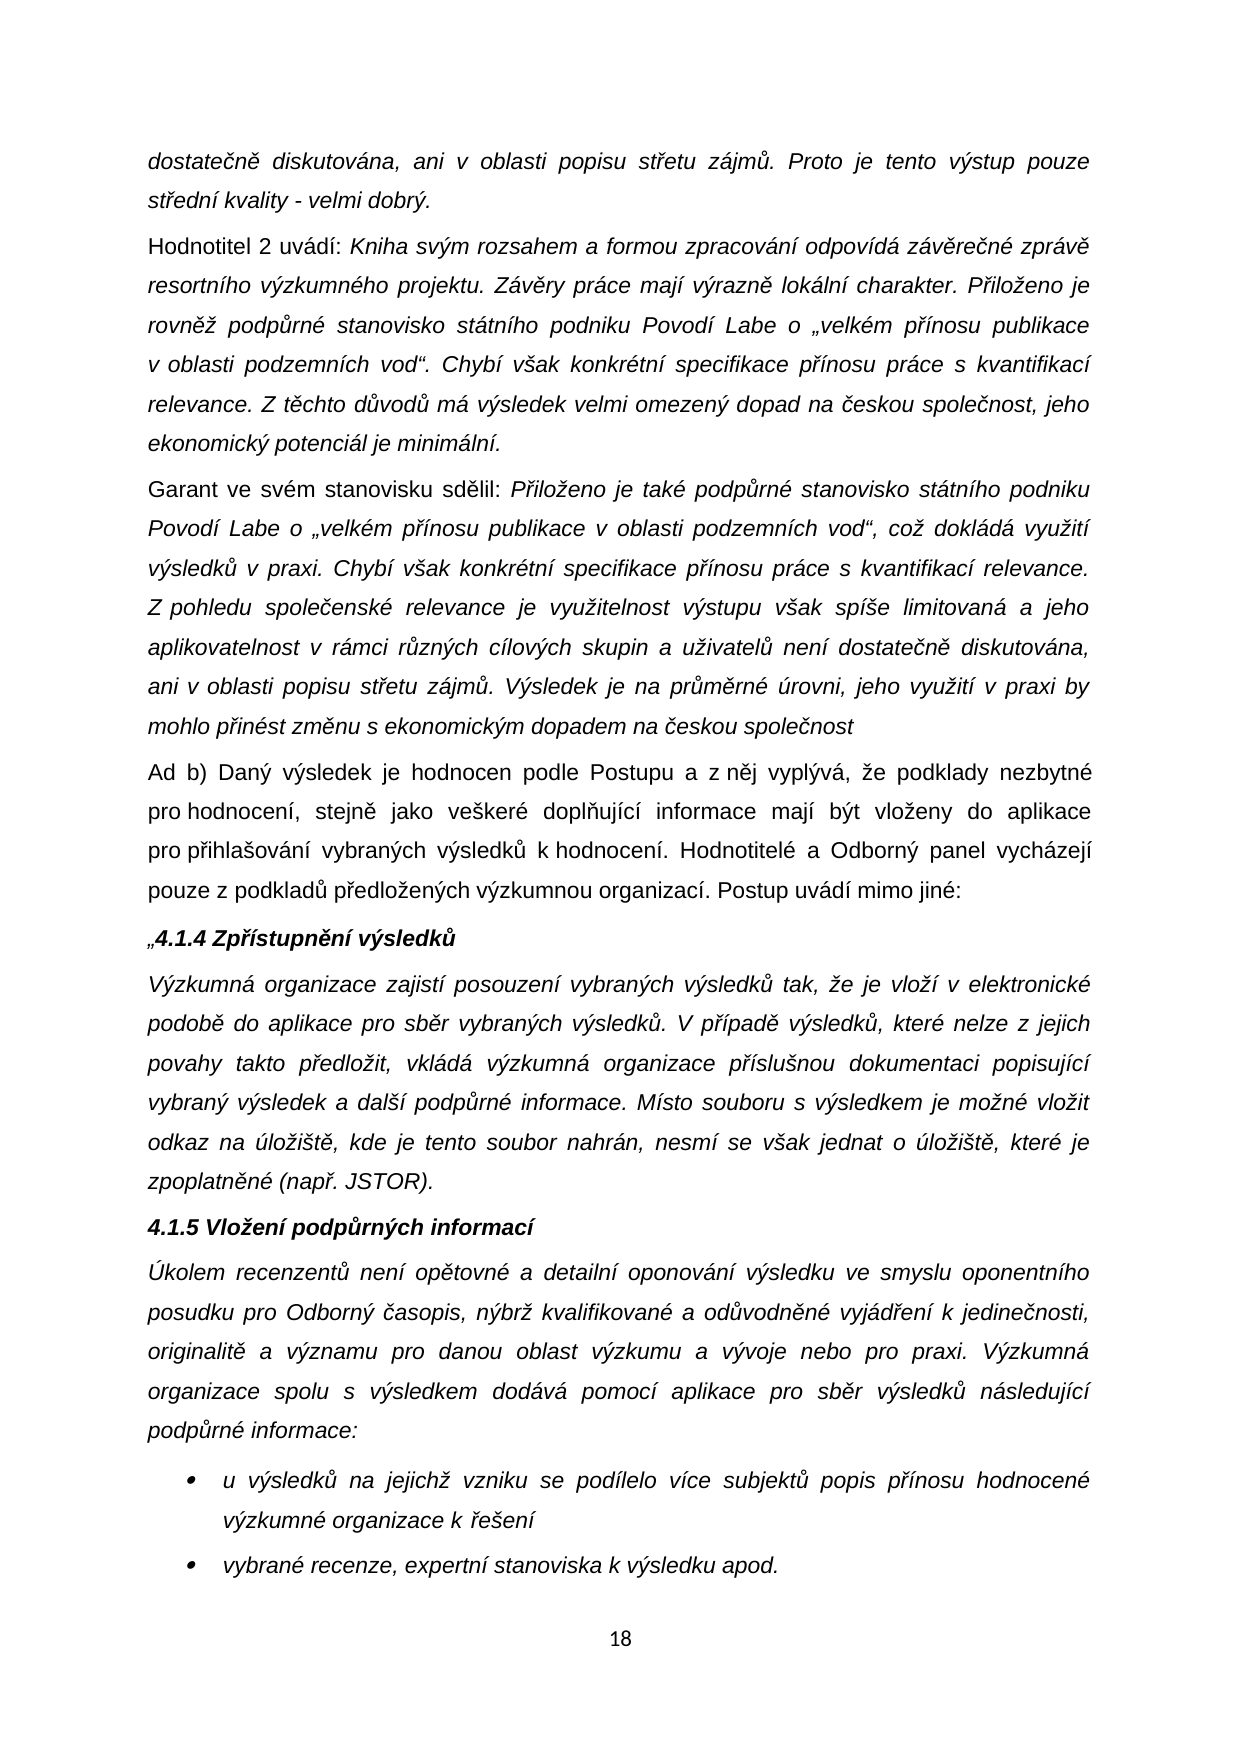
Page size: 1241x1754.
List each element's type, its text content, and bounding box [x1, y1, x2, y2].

text 4.1.5 Vložení podpůrných informací [139, 1212, 1101, 1240]
list vybrané recenze, expertní stanoviska k výsledku apod. [177, 1550, 1101, 1581]
text Garant ve svém stanovisku sdělil: Přiloženo je také podpůrné stanovisko státního podniku Povodí Labe o „velkém přínosu publikace v oblasti podzemních vod“, což dokládá využití výsledků v praxi. Chybí však konkrétní specifikace přínosu práce s kvantifikací relevance. Z pohledu společenské relevance je využitelnost výstupu však spíše limitovaná a jeho aplikovatelnost v rámci různých cílových skupin a uživatelů není dostatečně diskutována, ani v oblasti popisu střetu zájmů. Výsledek je na průměrné úrovni, jeho využití v praxi by mohlo přinést změnu s ekonomickým dopadem na českou společnost [148, 476, 1093, 739]
text Hodnotitel 2 uvádí: Kniha svým rozsahem a formou zpracování odpovídá závěrečné zprávě resortního výzkumného projektu. Závěry práce mají výrazně lokální charakter. Přiloženo je rovněž podpůrné stanovisko státního podniku Povodí Labe o „velkém přínosu publikace v oblasti podzemních vod“. Chybí však konkrétní specifikace přínosu práce s kvantifikací relevance. Z těchto důvodů má výsledek velmi omezený dopad na českou společnost, jeho ekonomický potenciál je minimální. [148, 233, 1093, 457]
text Ad b) Daný výsledek je hodnocen podle Postupu a z něj vyplývá, že podklady nezbytné pro hodnocení, stejně jako veškeré doplňující informace mají být vloženy do aplikace pro přihlašování vybraných výsledků k hodnocení. Hodnotitelé a Odborný panel vycházejí pouze z podkladů předložených výzkumnou organizací. Postup uvádí mimo jiné: [148, 758, 1093, 903]
text Úkolem recenzentů není opětovné a detailní oponování výsledku ve smyslu oponentního posudku pro Odborný časopis, nýbrž kvalifikované a odůvodněné vyjádření k jedinečnosti, originalitě a významu pro danou oblast výzkumu a vývoje nebo pro praxi. Výzkumná organizace spolu s výsledkem dodává pomocí aplikace pro sběr výsledků následující podpůrné informace: [139, 1257, 1101, 1446]
list u výsledků na jejichž vzniku se podílelo více subjektů popis přínosu hodnocené výzkumné organizace k řešení [177, 1465, 1101, 1533]
text Výzkumná organizace zajistí posouzení vybraných výsledků tak, že je vloží v elektronické podobě do aplikace pro sběr vybraných výsledků. V případě výsledků, které nelze z jejich povahy takto předložit, vkládá výzkumná organizace příslušnou dokumentaci popisující vybraný výsledek a další podpůrné informace. Místo souboru s výsledkem je možné vložit odkaz na úložiště, kde je tento soubor nahrán, nesmí se však jednat o úložiště, které je zpoplatněné (např. JSTOR). [139, 968, 1101, 1194]
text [148, 148, 1093, 213]
text „4.1.4 Zpřístupnění výsledků [139, 923, 1101, 951]
